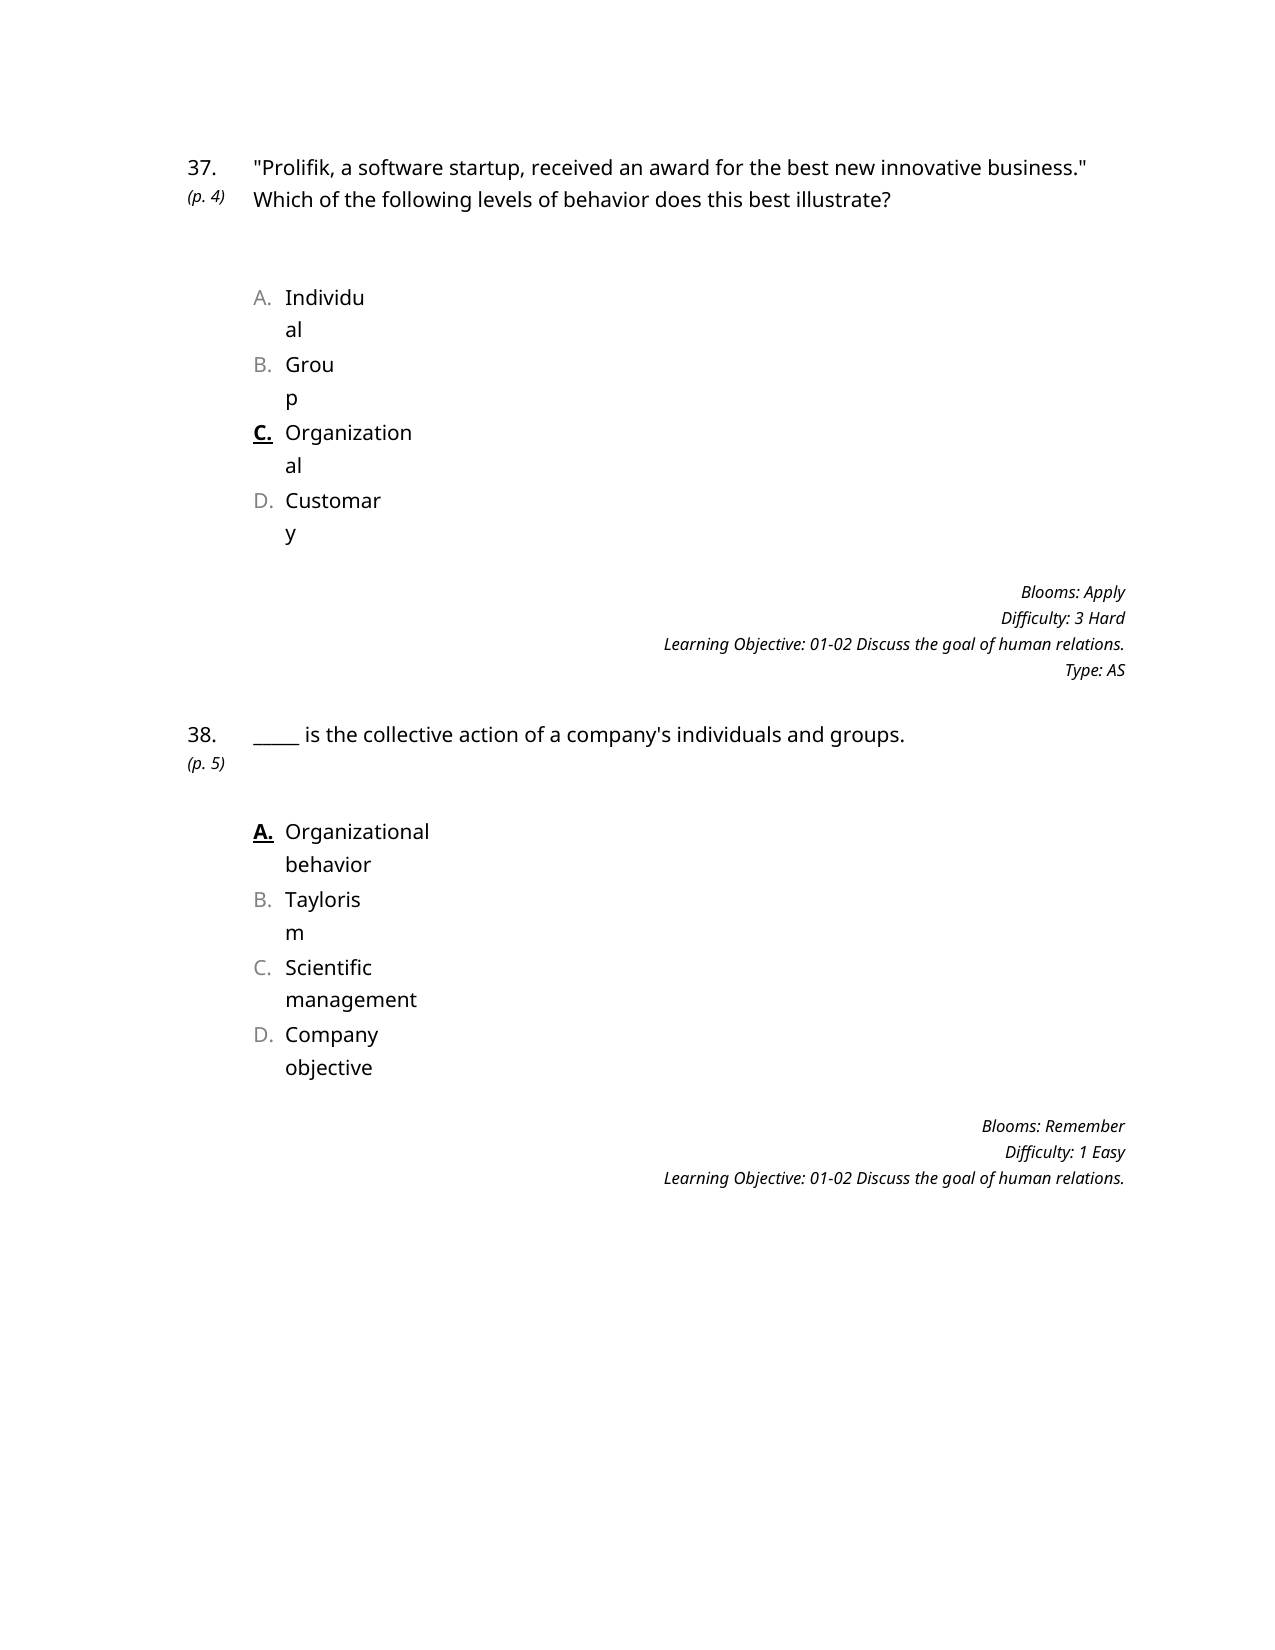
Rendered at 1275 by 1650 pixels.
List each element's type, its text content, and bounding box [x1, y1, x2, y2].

table_header 37. (p. 4) [188, 153, 253, 551]
table_header _____ is the collective action of a company's individuals and groups. [253, 720, 1125, 1085]
table_header "Prolifik, a software startup, received an award for the best new innovative business." Which of the following levels of behavior does this best illustrate? [253, 153, 1125, 551]
table_header Blooms: Apply Difficulty: 3 Hard Learning Objective: 01-02 Discuss the goal of human relations. Type: AS [188, 580, 1125, 717]
table_header 38. (p. 5) [188, 720, 253, 1085]
table_header Blooms: Remember Difficulty: 1 Easy Learning Objective: 01-02 Discuss the goal of human relations. [188, 1115, 1125, 1226]
